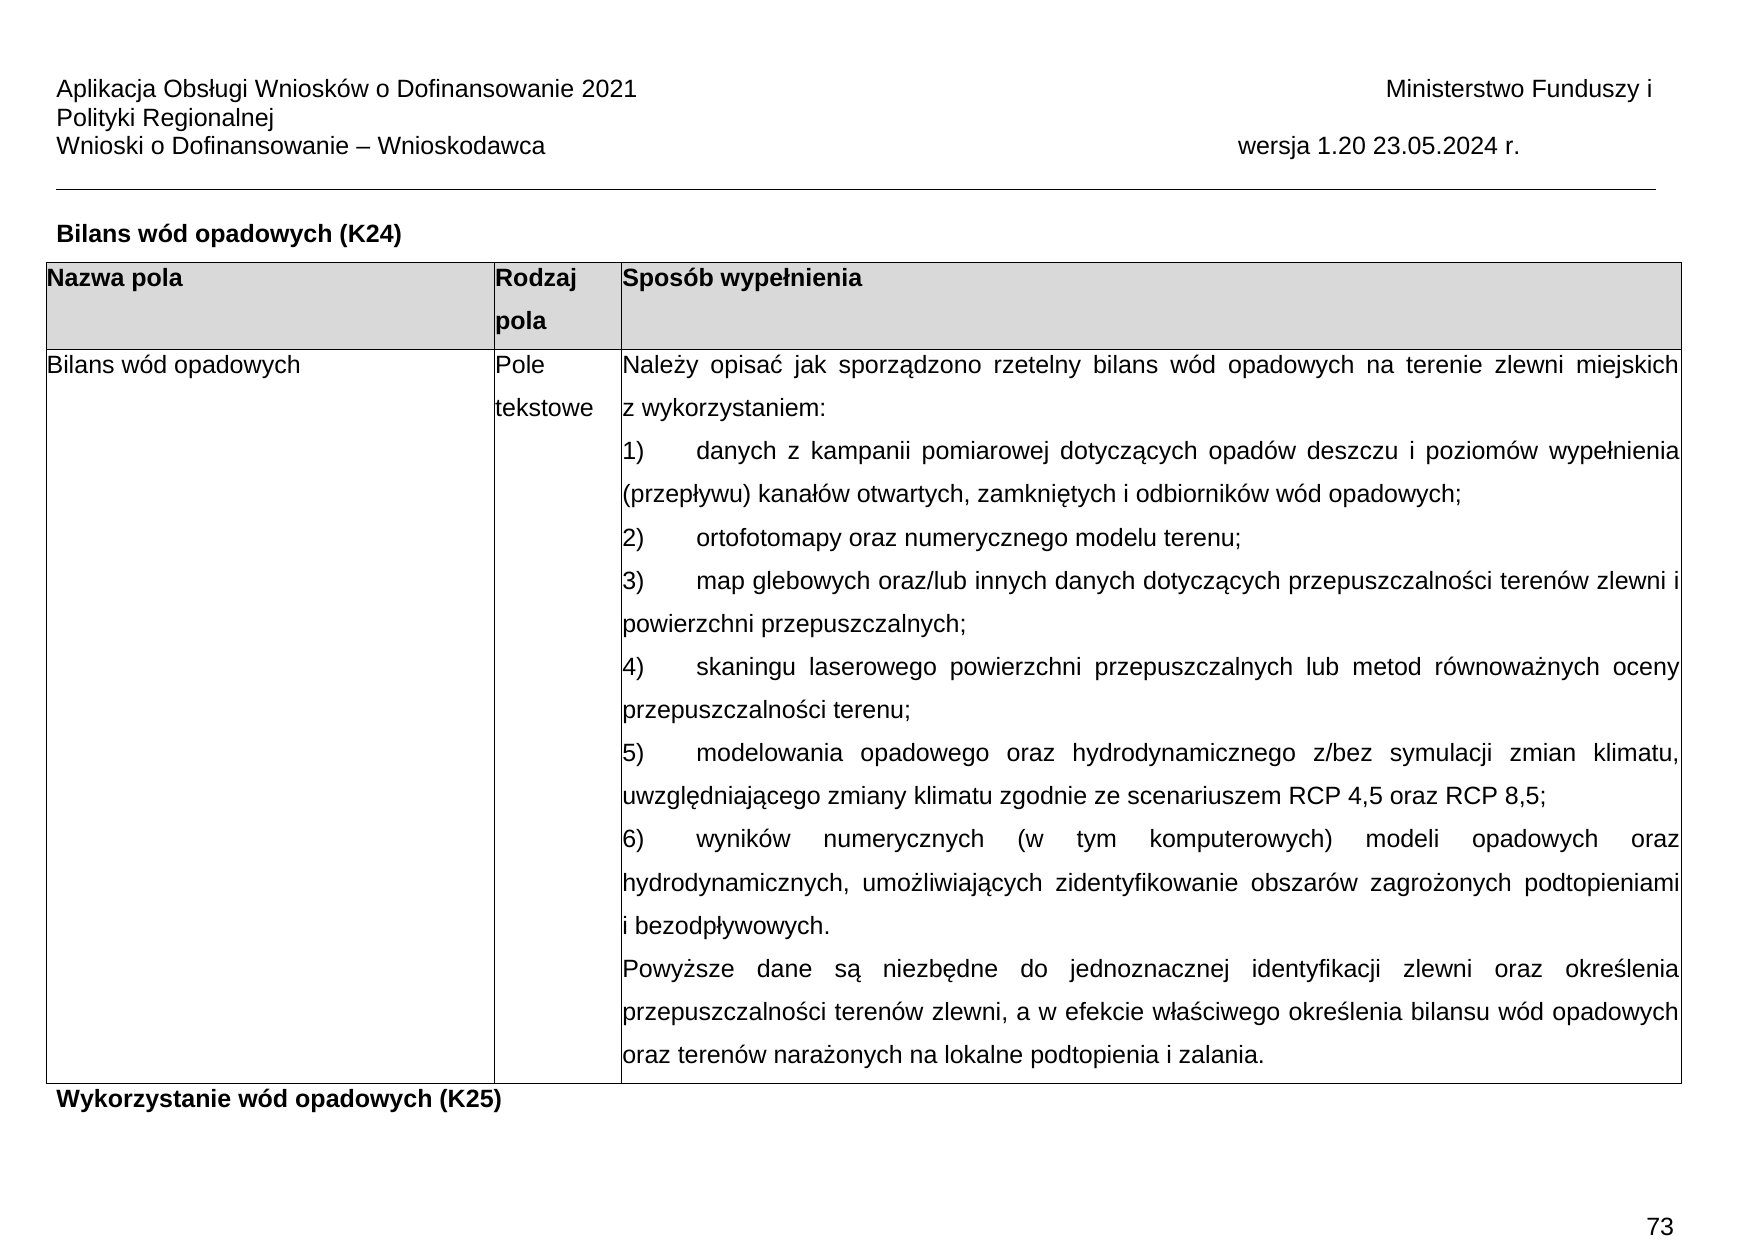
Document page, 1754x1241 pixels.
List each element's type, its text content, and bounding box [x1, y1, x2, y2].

table_header Nazwa pola [47, 263, 494, 349]
text Bilans wód opadowych (K24) [56, 219, 1674, 247]
table_header Sposób wypełnienia [622, 263, 1681, 349]
table_cell Należy opisać jak sporządzono rzetelny bilans wód opadowych na terenie zlewni miejskich z wykorzystaniem: 1) danych z kampanii pomiarowej dotyczących opadów deszczu i poziomów wypełnienia (przepływu) kanałów otwartych, zamkniętych i odbiorników wód opadowych; 2) ortofotomapy oraz numerycznego modelu terenu; 3) map glebowych oraz/lub innych danych dotyczących przepuszczalności terenów zlewni i powierzchni przepuszczalnych; 4) skaningu laserowego powierzchni przepuszczalnych lub metod równoważnych oceny przepuszczalności terenu; 5) modelowania opadowego oraz hydrodynamicznego z/bez symulacji zmian klimatu, uwzględniającego zmiany klimatu zgodnie ze scenariuszem RCP 4,5 oraz RCP 8,5; 6) wyników numerycznych (w tym komputerowych) modeli opadowych oraz hydrodynamicznych, umożliwiających zidentyfikowanie obszarów zagrożonych podtopieniami i bezodpływowych. Powyższe dane są niezbędne do jednoznacznej identyfikacji zlewni oraz określenia przepuszczalności terenów zlewni, a w efekcie właściwego określenia bilansu wód opadowych oraz terenów narażonych na lokalne podtopienia i zalania. [622, 350, 1681, 1083]
table_header Rodzaj pola [495, 263, 621, 349]
text Wykorzystanie wód opadowych (K25) [56, 1084, 1674, 1113]
table_cell Pole tekstowe [495, 350, 621, 1083]
table_cell Bilans wód opadowych [47, 350, 494, 1083]
